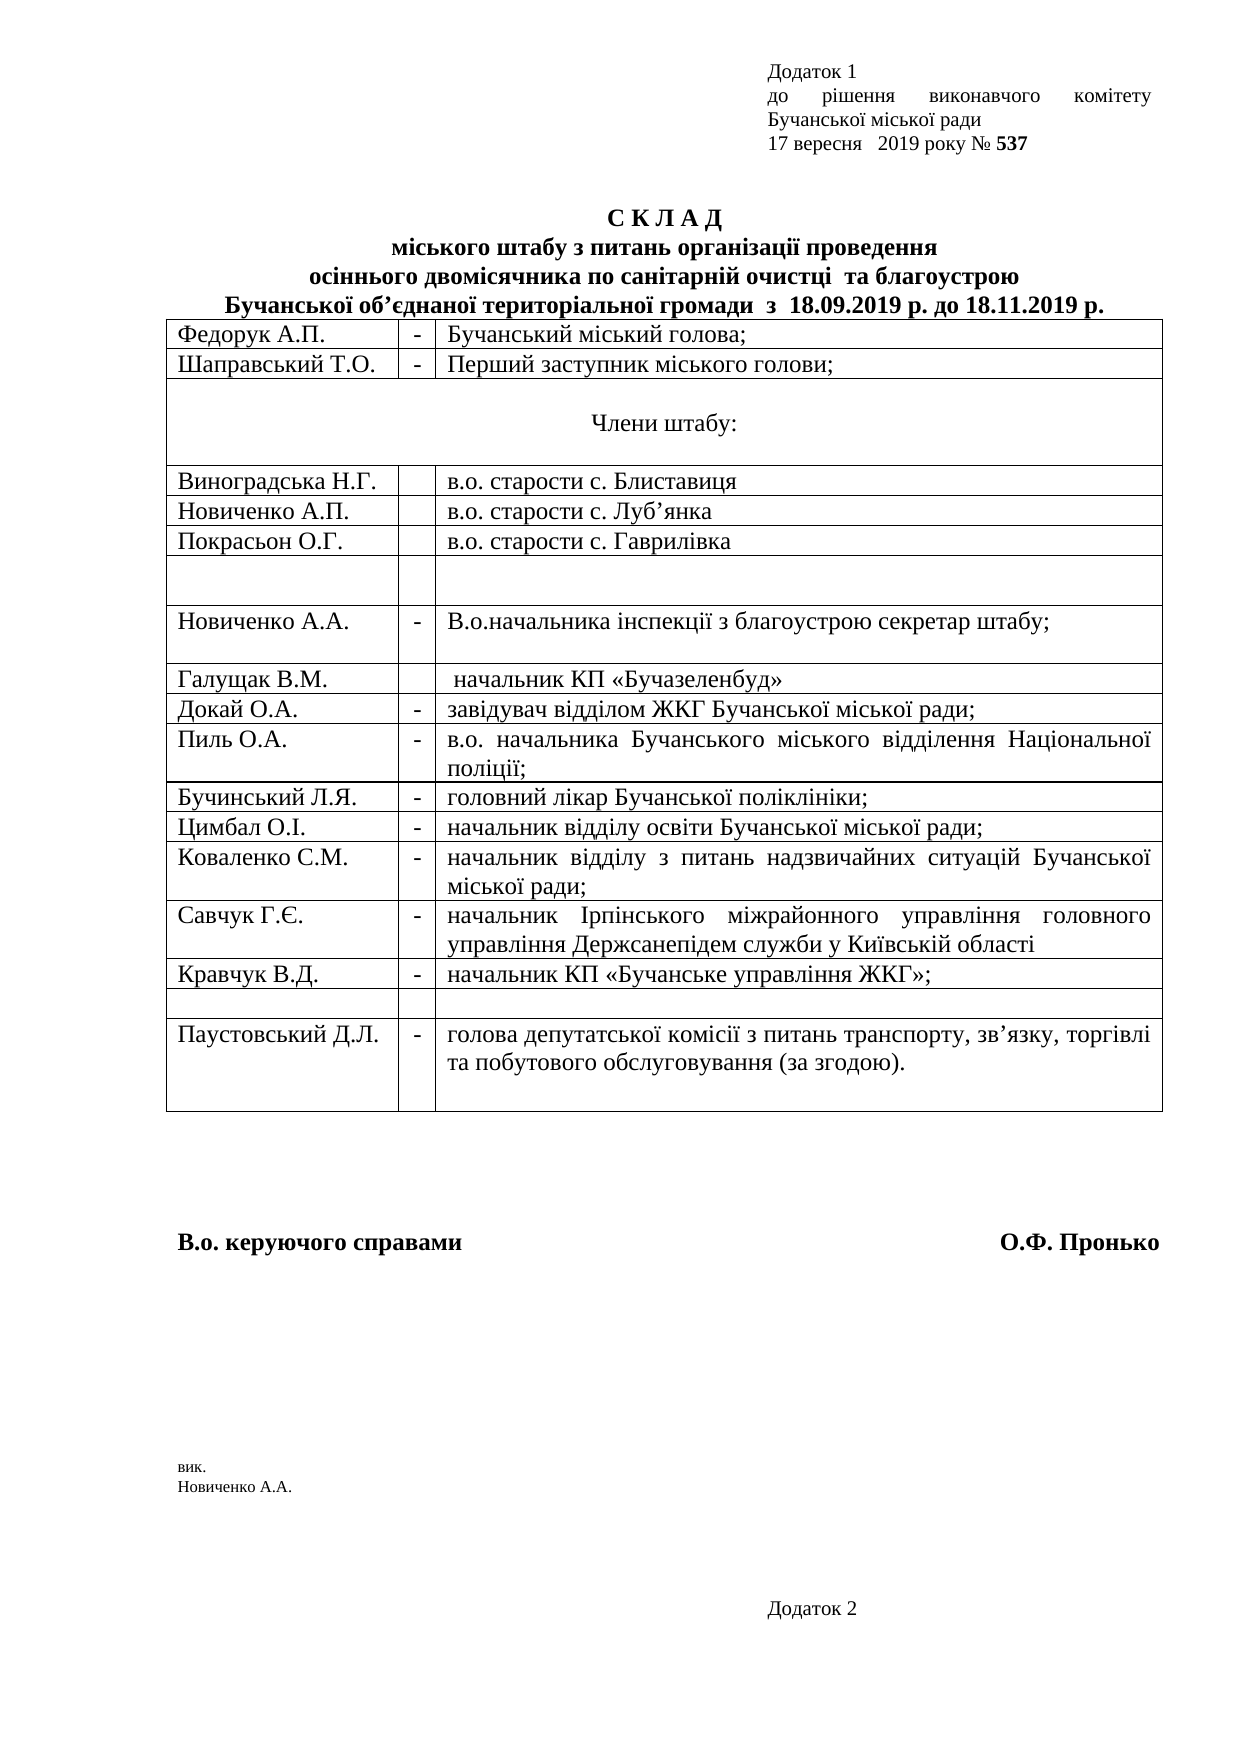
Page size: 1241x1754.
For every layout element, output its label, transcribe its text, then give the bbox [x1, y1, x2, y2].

table_cell - [399, 783, 435, 811]
text міського штабу з питань організації проведення [177, 232, 1152, 261]
table_cell Паустовський Д.Л. [167, 1019, 398, 1111]
text Бучанської об’єднаної територіальної громади з 18.09.2019 р. до 18.11.2019 р. [177, 290, 1152, 318]
table_cell [167, 989, 398, 1018]
text до рішення виконавчого комітету Бучанської міської ради [767, 83, 1152, 131]
text Додаток 2 [767, 1596, 1152, 1620]
table_cell - [399, 959, 435, 988]
text Додаток 1 [767, 59, 1152, 83]
table_cell Савчук Г.Є. [167, 901, 398, 958]
table_cell Перший заступник міського голови; [436, 349, 1162, 378]
table_cell начальник відділу з питань надзвичайних ситуацій Бучанської міської ради; [436, 842, 1162, 899]
table_cell в.о. старости с. Блиставиця [436, 466, 1162, 495]
table_cell начальник відділу освіти Бучанської міської ради; [436, 812, 1162, 841]
table_header Бучанський міський голова; [436, 320, 1162, 348]
table_cell Цимбал О.І. [167, 812, 398, 841]
table_cell - [399, 724, 435, 781]
table_cell Члени штабу: [167, 379, 1162, 465]
table_header Федорук А.П. [167, 320, 398, 348]
table_cell [167, 556, 398, 605]
table_cell - [399, 812, 435, 841]
table_cell В.о.начальника інспекції з благоустрою секретар штабу; [436, 606, 1162, 663]
table_cell - [399, 1019, 435, 1111]
text С К Л А Д [177, 203, 1152, 232]
table_cell - [399, 694, 435, 723]
table_cell Бучинський Л.Я. [167, 783, 398, 811]
table_cell начальник Ірпінського міжрайонного управління головного управління Держсанепідем служби у Київській області [436, 901, 1162, 958]
table_cell голова депутатської комісії з питань транспорту, зв’язку, торгівлі та побутового обслуговування (за згодою). [436, 1019, 1162, 1111]
table_cell [399, 496, 435, 525]
table_cell Виноградська Н.Г. [167, 466, 398, 495]
table_cell - [399, 901, 435, 958]
table_cell Пиль О.А. [167, 724, 398, 781]
table_cell Новиченко А.А. [167, 606, 398, 663]
table_cell завідувач відділом ЖКГ Бучанської міської ради; [436, 694, 1162, 723]
table_cell [399, 526, 435, 555]
table_cell начальник КП «Бучазеленбуд» [436, 664, 1162, 693]
table_cell в.о. начальника Бучанського міського відділення Національної поліції; [436, 724, 1162, 781]
text Новиченко А.А. [177, 1476, 1152, 1496]
table_cell [436, 556, 1162, 605]
table_header - [399, 320, 435, 348]
table_cell начальник КП «Бучанське управління ЖКГ»; [436, 959, 1162, 988]
text осіннього двомісячника по санітарній очистці та благоустрою [177, 261, 1152, 290]
table_cell Коваленко С.М. [167, 842, 398, 899]
table_cell [436, 989, 1162, 1018]
text 17 вересня 2019 року № 537 [767, 131, 1152, 155]
text В.о. керуючого справами О.Ф. Пронько [177, 1227, 1181, 1256]
table_cell [399, 989, 435, 1018]
table_cell [399, 664, 435, 693]
table_cell Новиченко А.П. [167, 496, 398, 525]
text вик. [177, 1457, 1152, 1476]
table_cell Докай О.А. [167, 694, 398, 723]
table_cell головний лікар Бучанської поліклініки; [436, 783, 1162, 811]
table_cell Галущак В.М. [167, 664, 398, 693]
table_cell Покрасьон О.Г. [167, 526, 398, 555]
table_cell - [399, 349, 435, 378]
table_cell - [399, 842, 435, 899]
table_cell в.о. старости с. Луб’янка [436, 496, 1162, 525]
table_cell Кравчук В.Д. [167, 959, 398, 988]
table_cell в.о. старости с. Гаврилівка [436, 526, 1162, 555]
table_cell - [399, 606, 435, 663]
table_cell Шаправський Т.О. [167, 349, 398, 378]
table_cell [399, 556, 435, 605]
table_cell [399, 466, 435, 495]
